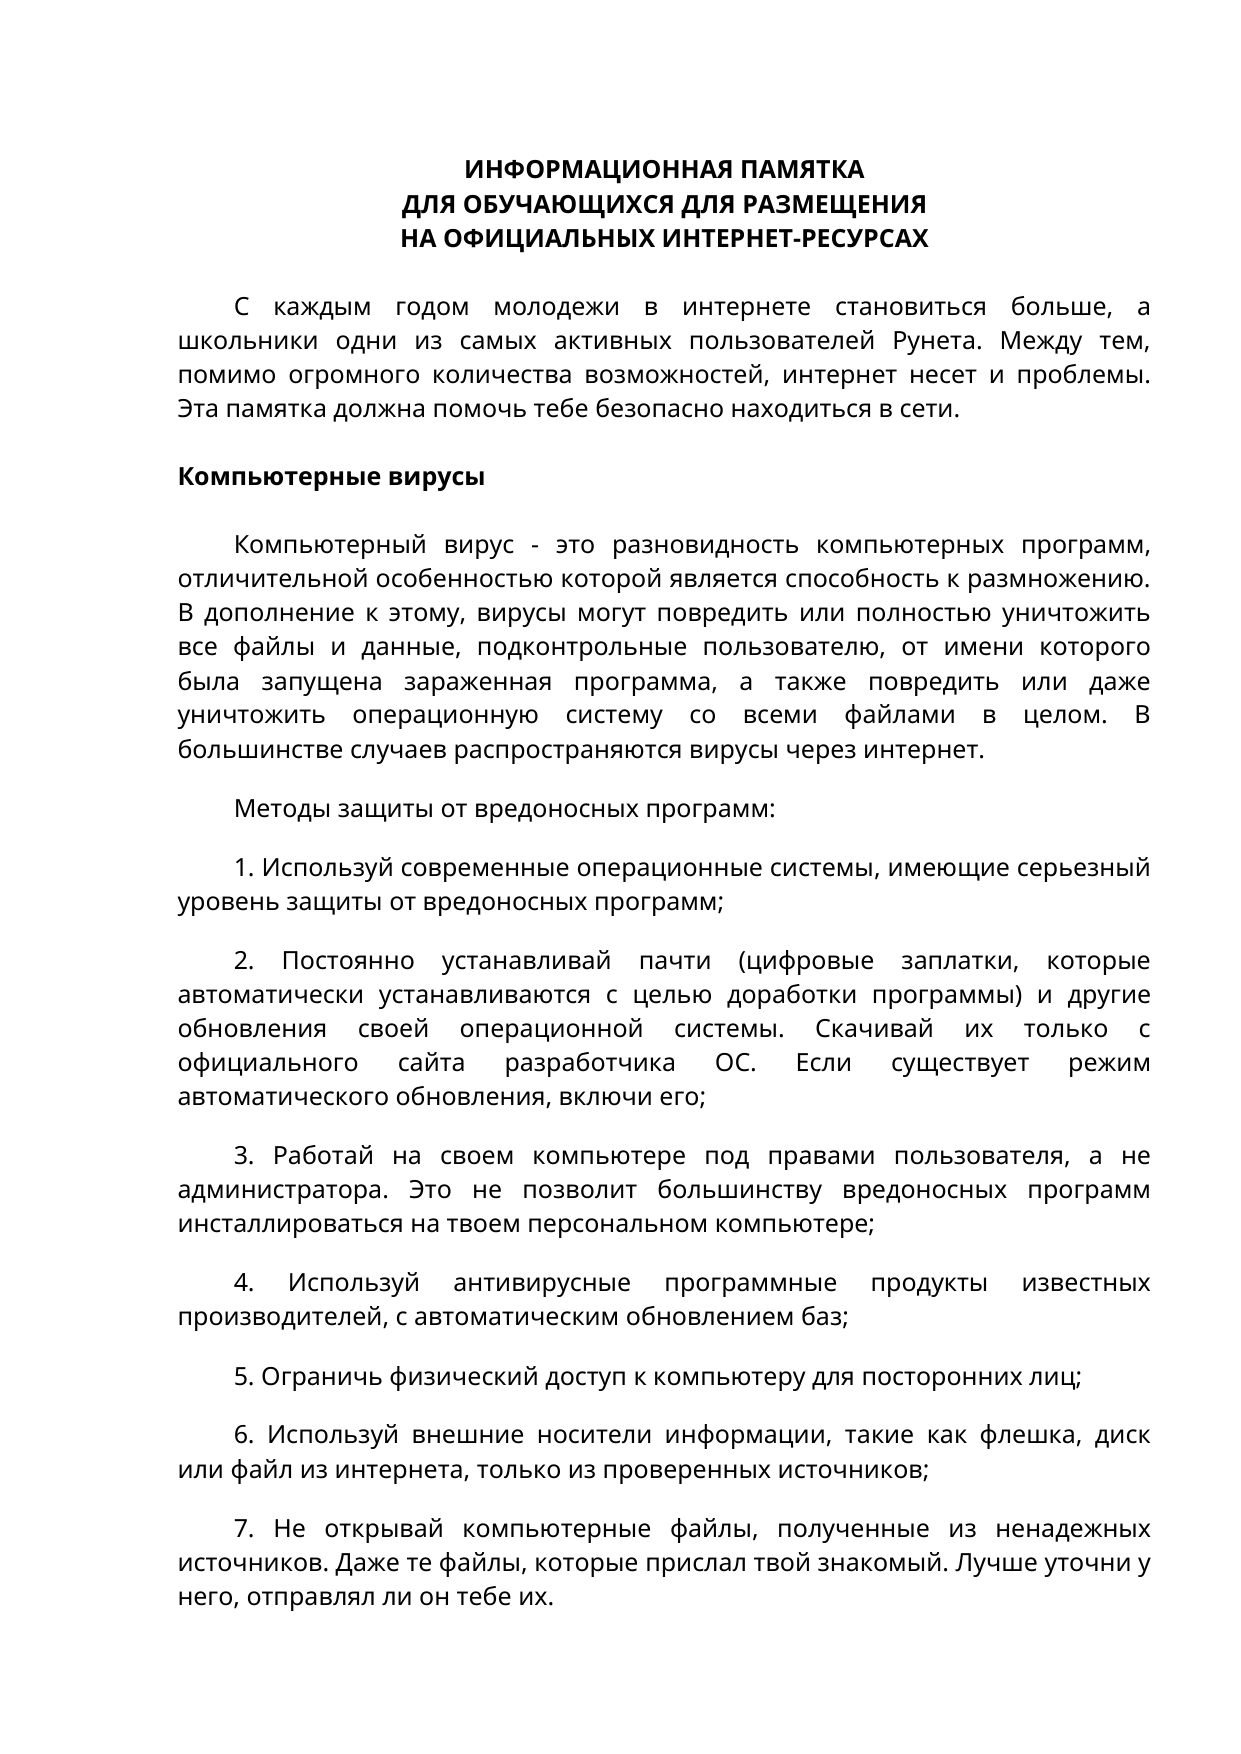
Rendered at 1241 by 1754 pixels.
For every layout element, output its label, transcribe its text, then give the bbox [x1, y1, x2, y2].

text 3. Работай на своем компьютере под правами пользователя, а не администратора. Это не позволит большинству вредоносных программ инсталлироваться на твоем персональном компьютере; [177, 1138, 1152, 1240]
title ИНФОРМАЦИОННАЯ ПАМЯТКА [177, 152, 1152, 186]
title Компьютерные вирусы [177, 459, 1152, 493]
text С каждым годом молодежи в интернете становиться больше, а школьники одни из самых активных пользователей Рунета. Между тем, помимо огромного количества возможностей, интернет несет и проблемы. Эта памятка должна помочь тебе безопасно находиться в сети. [177, 288, 1152, 425]
title НА ОФИЦИАЛЬНЫХ ИНТЕРНЕТ-РЕСУРСАХ [177, 220, 1152, 254]
text 5. Ограничь физический доступ к компьютеру для посторонних лиц; [177, 1358, 1152, 1392]
text 4. Используй антивирусные программные продукты известных производителей, с автоматическим обновлением баз; [177, 1265, 1152, 1333]
text Компьютерный вирус - это разновидность компьютерных программ, отличительной особенностью которой является способность к размножению. В дополнение к этому, вирусы могут повредить или полностью уничтожить все файлы и данные, подконтрольные пользователю, от имени которого была запущена зараженная программа, а также повредить или даже уничтожить операционную систему со всеми файлами в целом. В большинстве случаев распространяются вирусы через интернет. [177, 527, 1152, 765]
text 7. Не открывай компьютерные файлы, полученные из ненадежных источников. Даже те файлы, которые прислал твой знакомый. Лучше уточни у него, отправлял ли он тебе их. [177, 1510, 1152, 1612]
text 2. Постоянно устанавливай пачти (цифровые заплатки, которые автоматически устанавливаются с целью доработки программы) и другие обновления своей операционной системы. Скачивай их только с официального сайта разработчика ОС. Если существует режим автоматического обновления, включи его; [177, 942, 1152, 1113]
title ДЛЯ ОБУЧАЮЩИХСЯ ДЛЯ РАЗМЕЩЕНИЯ [177, 186, 1152, 220]
text 1. Используй современные операционные системы, имеющие серьезный уровень защиты от вредоносных программ; [177, 849, 1152, 917]
text 6. Используй внешние носители информации, такие как флешка, диск или файл из интернета, только из проверенных источников; [177, 1417, 1152, 1485]
text Методы защиты от вредоносных программ: [177, 790, 1152, 824]
